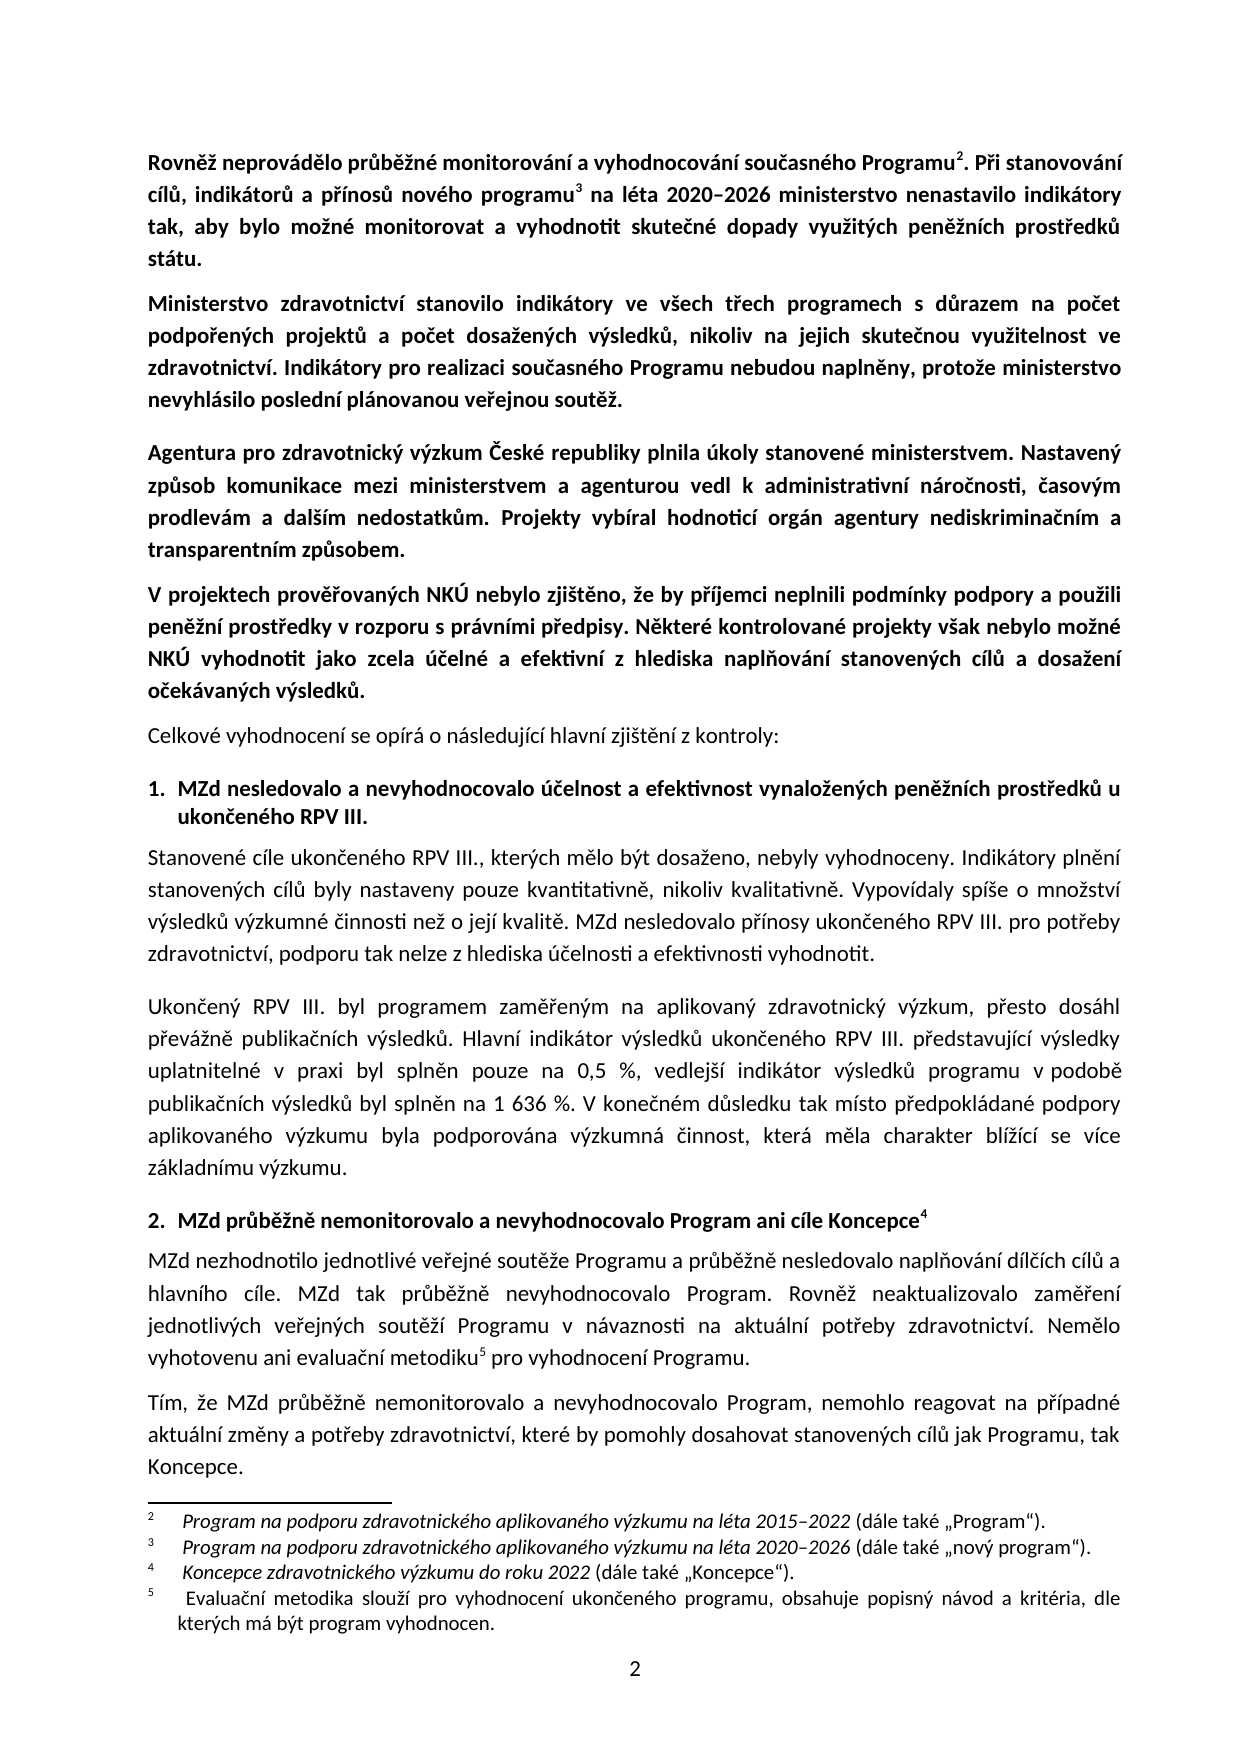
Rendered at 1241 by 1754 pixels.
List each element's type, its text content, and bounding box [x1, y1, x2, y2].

text Celkové vyhodnocení se opírá o následující hlavní zjištění z kontroly: [148, 721, 1122, 749]
text Agentura pro zdravotnický výzkum České republiky plnila úkoly stanovené ministerstvem. Nastavený způsob komunikace mezi ministerstvem a agenturou vedl k administrativní náročnosti, časovým prodlevám a dalším nedostatkům. Projekty vybíral hodnoticí orgán agentury nediskriminačním a transparentním způsobem. [148, 438, 1122, 563]
text V projektech prověřovaných NKÚ nebylo zjištěno, že by příjemci neplnili podmínky podpory a použili peněžní prostředky v rozporu s právními předpisy. Některé kontrolované projekty však nebylo možné NKÚ vyhodnotit jako zcela účelné a efektivní z hlediska naplňování stanovených cílů a dosažení očekávaných výsledků. [148, 580, 1122, 704]
text Stanovené cíle ukončeného RPV III., kterých mělo být dosaženo, nebyly vyhodnoceny. Indikátory plnění stanovených cílů byly nastaveny pouze kvantitativně, nikoliv kvalitativně. Vypovídaly spíše o množství výsledků výzkumné činnosti než o její kvalitě. MZd nesledovalo přínosy ukončeného RPV III. pro potřeby zdravotnictví, podporu tak nelze z hlediska účelnosti a efektivnosti vyhodnotit. [148, 843, 1122, 967]
list MZd průběžně nemonitorovalo a nevyhodnocovalo Program ani cíle Koncepce [148, 1206, 1122, 1234]
list MZd nesledovalo a nevyhodnocovalo účelnost a efektivnost vynaložených peněžních prostředků u ukončeného RPV III. [148, 774, 1122, 830]
text Ukončený RPV III. byl programem zaměřeným na aplikovaný zdravotnický výzkum, přesto dosáhl převážně publikačních výsledků. Hlavní indikátor výsledků ukončeného RPV III. představující výsledky uplatnitelné v praxi byl splněn pouze na 0,5 %, vedlejší indikátor výsledků programu v podobě publikačních výsledků byl splněn na 1 636 %. V konečném důsledku tak místo předpokládané podpory aplikovaného výzkumu byla podporována výzkumná činnost, která měla charakter blížící se více základnímu výzkumu. [148, 992, 1122, 1181]
text Ministerstvo zdravotnictví stanovilo indikátory ve všech třech programech s důrazem na počet podpořených projektů a počet dosažených výsledků, nikoliv na jejich skutečnou využitelnost ve zdravotnictví. Indikátory pro realizaci současného Programu nebudou naplněny, protože ministerstvo nevyhlásilo poslední plánovanou veřejnou soutěž. [148, 289, 1122, 413]
text Tím, že MZd průběžně nemonitorovalo a nevyhodnocovalo Program, nemohlo reagovat na případné aktuální změny a potřeby zdravotnictví, které by pomohly dosahovat stanovených cílů jak Programu, tak Koncepce. [148, 1388, 1122, 1480]
list MZd nezhodnotilo jednotlivé veřejné soutěže Programu a průběžně nesledovalo naplňování dílčích cílů a hlavního cíle. MZd tak průběžně nevyhodnocovalo Program. Rovněž neaktualizovalo zaměření jednotlivých veřejných soutěží Programu v návaznosti na aktuální potřeby zdravotnictví. Nemělo vyhotovenu ani evaluační metodiku pro vyhodnocení Programu. [148, 1247, 1122, 1371]
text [148, 148, 1122, 272]
